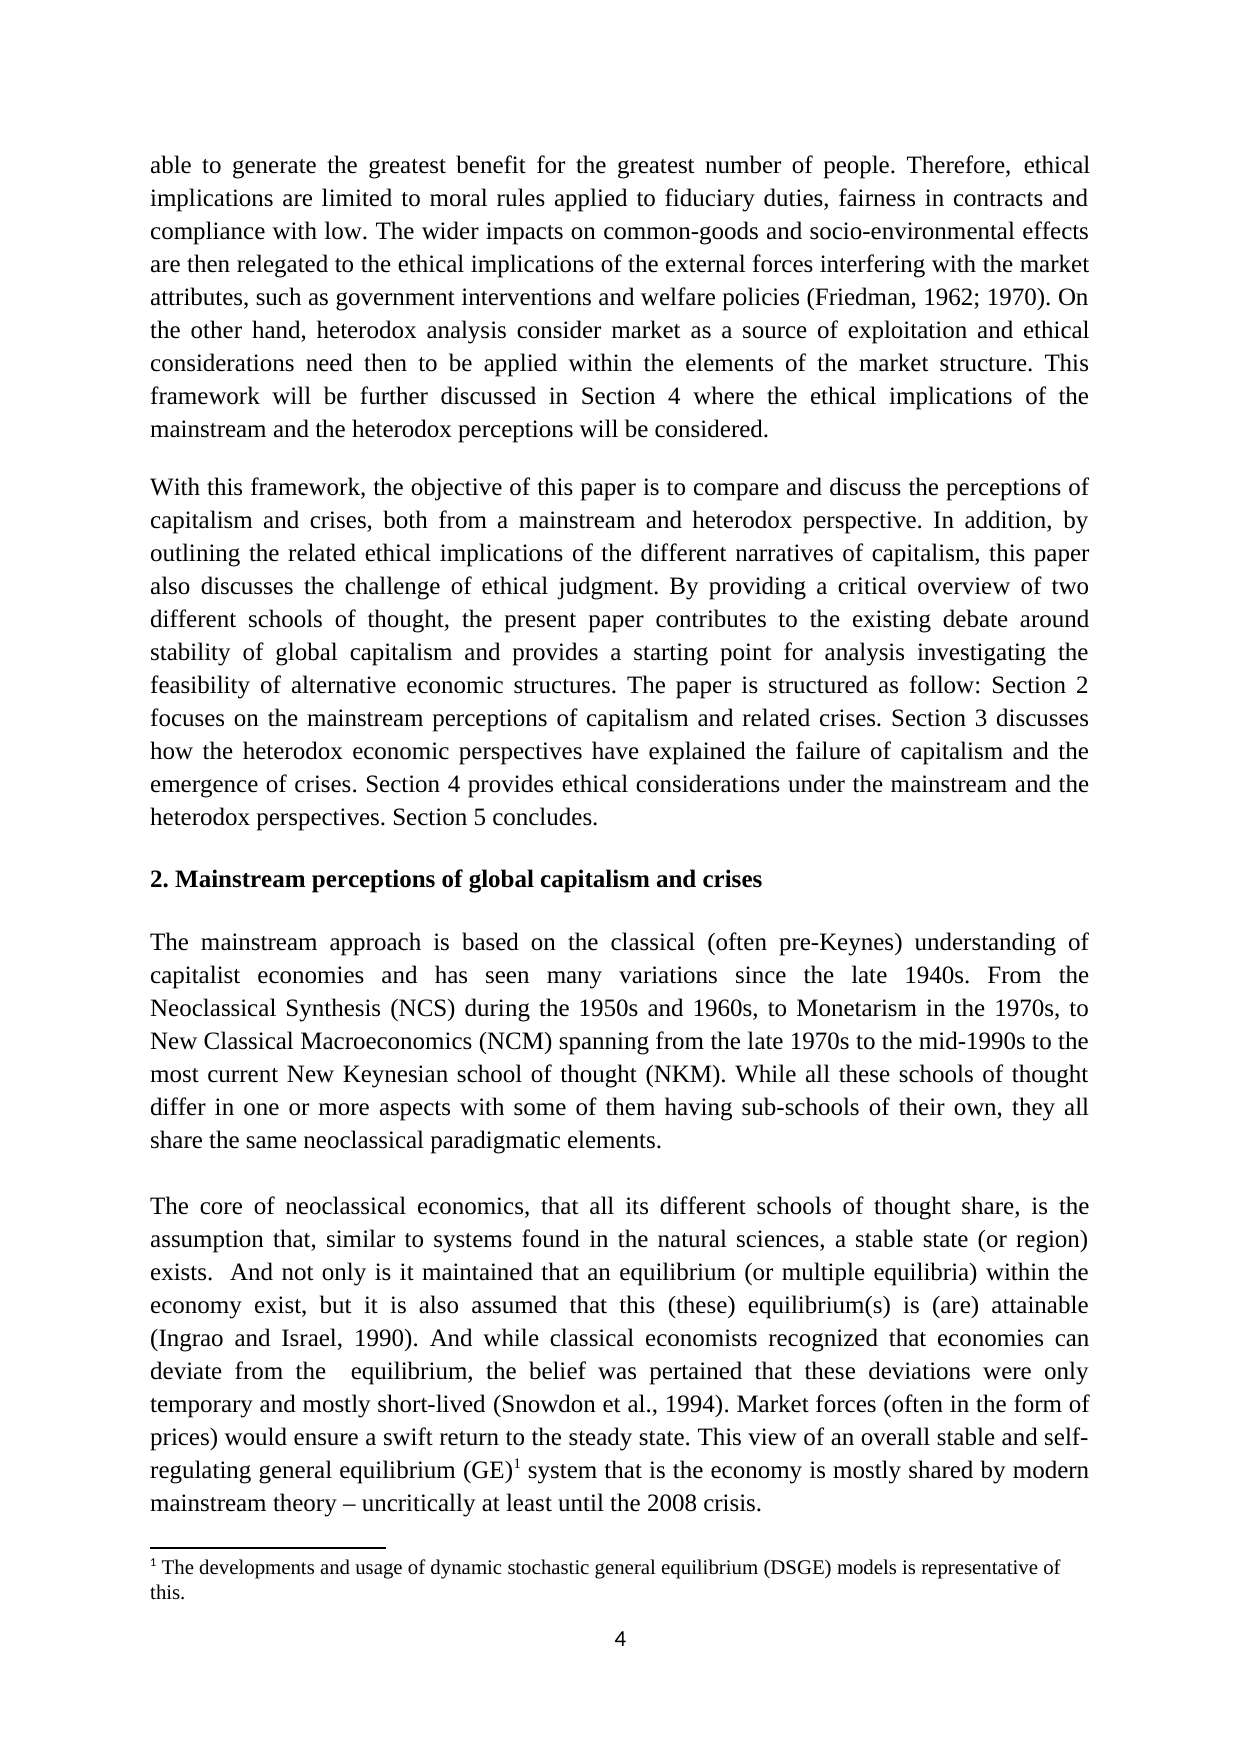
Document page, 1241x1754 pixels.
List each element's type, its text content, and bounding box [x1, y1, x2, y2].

text 2. Mainstream perceptions of global capitalism and crises [150, 864, 1090, 893]
text With this framework, the objective of this paper is to compare and discuss the perceptions of capitalism and crises, both from a mainstream and heterodox perspective. In addition, by outlining the related ethical implications of the different narratives of capitalism, this paper also discusses the challenge of ethical judgment. By providing a critical overview of two different schools of thought, the present paper contributes to the existing debate around stability of global capitalism and provides a starting point for analysis investigating the feasibility of alternative economic structures. The paper is structured as follow: Section 2 focuses on the mainstream perceptions of capitalism and related crises. Section 3 discusses how the heterodox economic perspectives have explained the failure of capitalism and the emergence of crises. Section 4 provides ethical considerations under the mainstream and the heterodox perspectives. Section 5 concludes. [150, 472, 1090, 831]
text The core of neoclassical economics, that all its different schools of thought share, is the assumption that, similar to systems found in the natural sciences, a stable state (or region) exists. And not only is it maintained that an equilibrium (or multiple equilibria) within the economy exist, but it is also assumed that this (these) equilibrium(s) is (are) attainable (Ingrao and Israel, 1990). And while classical economists recognized that economies can deviate from the equilibrium, the belief was pertained that these deviations were only temporary and mostly short-lived (Snowdon et al., 1994). Market forces (often in the form of prices) would ensure a swift return to the steady state. This view of an overall stable and self-regulating general equilibrium (GE) system that is the economy is mostly shared by modern mainstream theory – uncritically at least until the 2008 crisis. [150, 1191, 1090, 1517]
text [150, 150, 1090, 443]
text The mainstream approach is based on the classical (often pre-Keynes) understanding of capitalist economies and has seen many variations since the late 1940s. From the Neoclassical Synthesis (NCS) during the 1950s and 1960s, to Monetarism in the 1970s, to New Classical Macroeconomics (NCM) spanning from the late 1970s to the mid-1990s to the most current New Keynesian school of thought (NKM). While all these schools of thought differ in one or more aspects with some of them having sub-schools of their own, they all share the same neoclassical paradigmatic elements. [150, 927, 1090, 1154]
